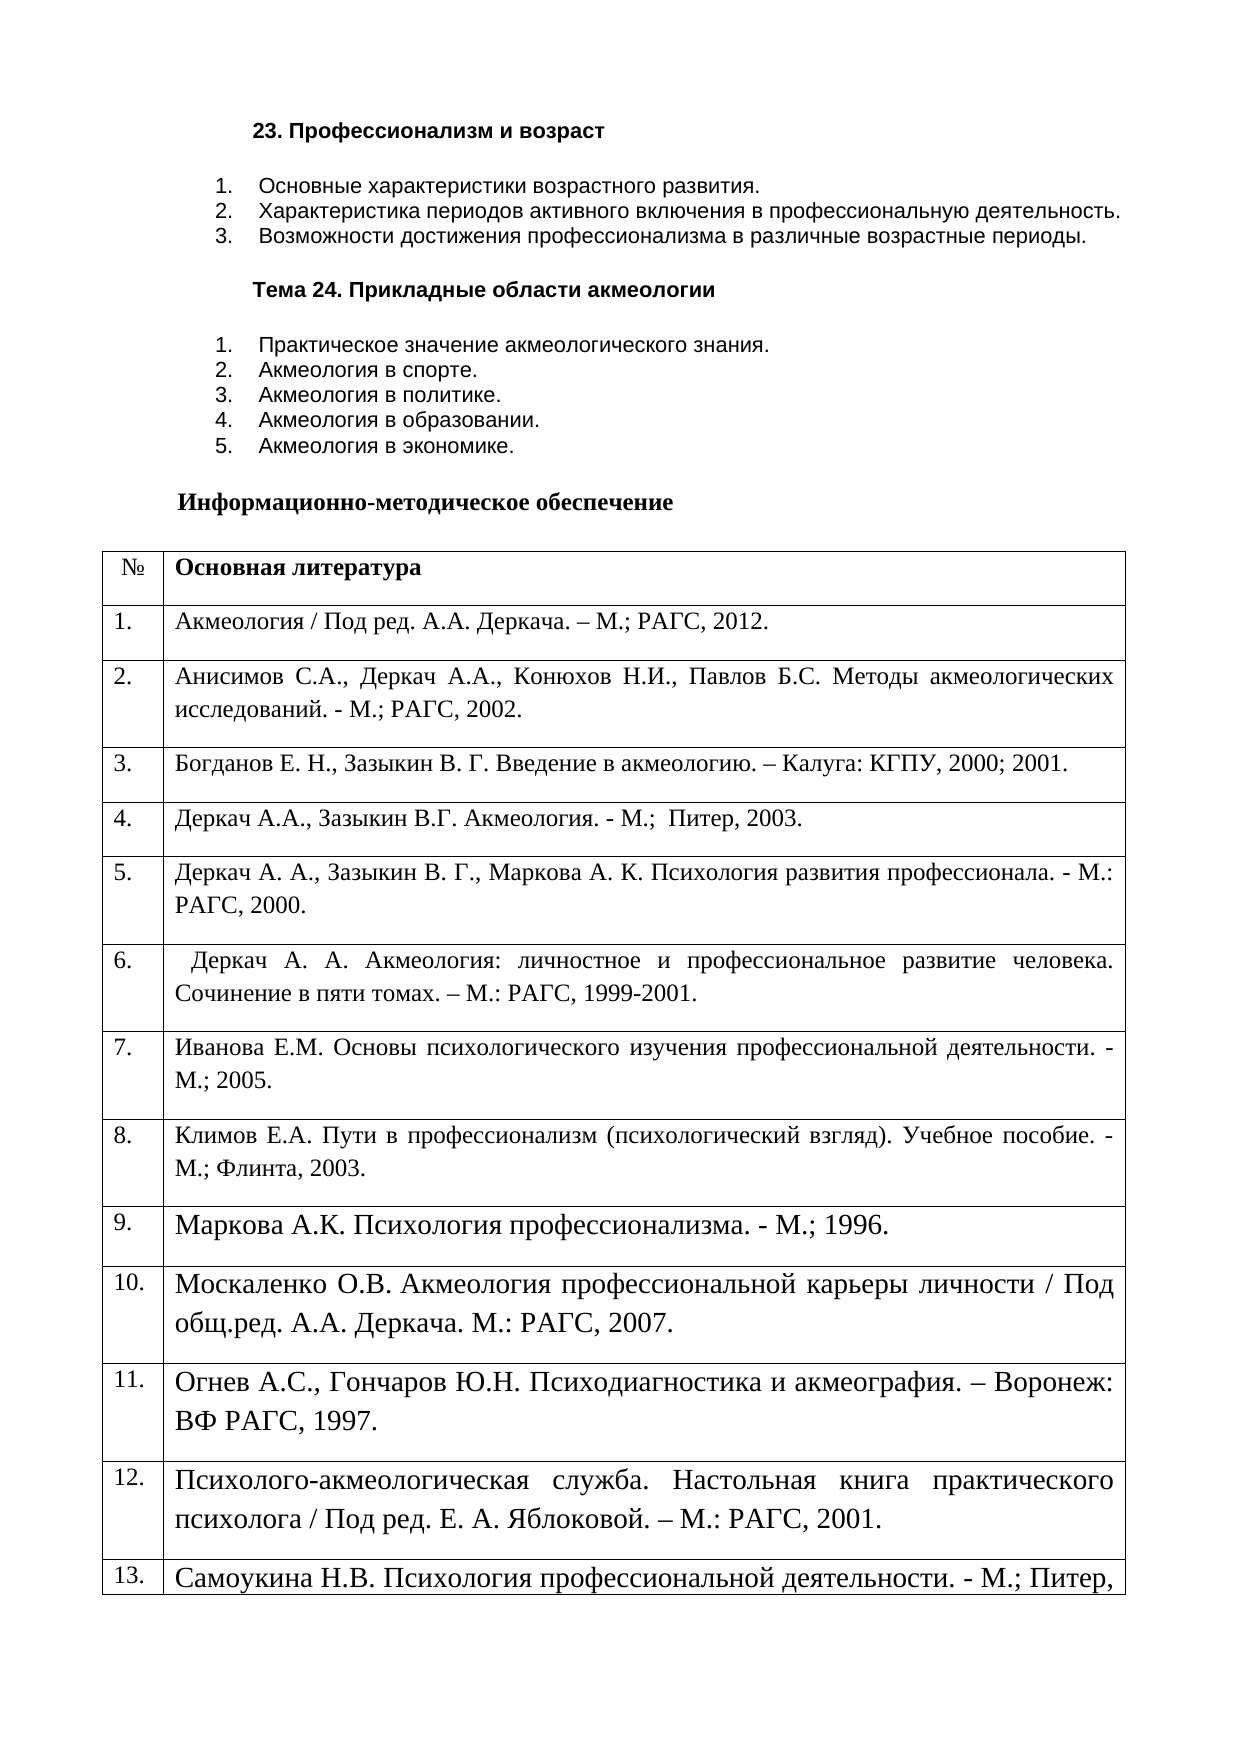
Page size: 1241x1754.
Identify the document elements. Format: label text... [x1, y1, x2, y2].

table_header № [103, 552, 163, 605]
table_cell Анисимов С.А., Деркач А.А., Конюхов Н.И., Павлов Б.С. Методы акмеологических исследований. - М.; РАГС, 2002. [164, 661, 1125, 747]
list Практическое значение акмеологического знания. [215, 332, 1152, 357]
text Тема 24. Прикладные области акмеологии [177, 277, 1152, 302]
list Акмеология в политике. [215, 382, 1152, 407]
list Основные характеристики возрастного развития. [215, 172, 1152, 198]
table_cell [103, 661, 163, 747]
text Информационно-методическое обеспечение [177, 487, 1152, 516]
text 23. Профессионализм и возраст [252, 118, 1152, 143]
table_cell Маркова А.К. Психология профессионализма. - М.; 1996. [164, 1207, 1125, 1266]
table_cell Климов Е.А. Пути в профессионализм (психологический взгляд). Учебное пособие. - М.; Флинта, 2003. [164, 1120, 1125, 1206]
table_cell [103, 1032, 163, 1119]
table_cell Акмеология / Под ред. А.А. Деркача. – М.; РАГС, 2012. [164, 606, 1125, 660]
table_cell [103, 748, 163, 802]
table_cell Москаленко О.В. Акмеология профессиональной карьеры личности / Под общ.ред. А.А. Деркача. М.: РАГС, 2007. [164, 1267, 1125, 1363]
list Акмеология в экономике. [215, 432, 1152, 458]
table_cell Иванова Е.М. Основы психологического изучения профессиональной деятельности. - М.; 2005. [164, 1032, 1125, 1119]
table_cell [164, 1560, 1125, 1593]
table_cell [103, 1120, 163, 1206]
table_cell [103, 945, 163, 1031]
table_cell 1 [103, 1364, 163, 1461]
table_cell [103, 857, 163, 944]
list Акмеология в образовании. [215, 407, 1152, 432]
table_cell [103, 1267, 163, 1363]
table_cell 4 [103, 803, 163, 856]
table_cell Деркач А.А., Зазыкин В.Г. Акмеология. - М.; Питер, 2003. [164, 803, 1125, 856]
list Возможности достижения профессионализма в различные возрастные периоды. [215, 223, 1152, 248]
table_cell 9 [103, 1207, 163, 1266]
table_cell 1 [103, 1462, 163, 1559]
list Характеристика периодов активного включения в профессиональную деятельность. [215, 198, 1152, 223]
list Акмеология в спорте. [215, 357, 1152, 382]
table_cell 1 [103, 1560, 163, 1593]
table_cell [103, 606, 163, 660]
table_cell Богданов Е. Н., Зазыкин В. Г. Введение в акмеологию. – Калуга: КГПУ, 2000; 2001. [164, 748, 1125, 802]
table_header Основная литература [164, 552, 1125, 605]
table_cell Огнев А.С., Гончаров Ю.Н. Психодиагностика и акмеография. – Воронеж: ВФ РАГС, 1997. [164, 1364, 1125, 1461]
table_cell Деркач А. А., Зазыкин В. Г., Маркова А. К. Психология развития профессионала. - М.: РАГС, 2000. [164, 857, 1125, 944]
table_cell Деркач А. А. Акмеология: личностное и профессиональное развитие человека. Сочинение в пяти томах. – М.: РАГС, 1999-2001. [164, 945, 1125, 1031]
table_cell Психолого-акмеологическая служба. Настольная книга практического психолога / Под ред. Е. А. Яблоковой. – М.: РАГС, 2001. [164, 1462, 1125, 1559]
